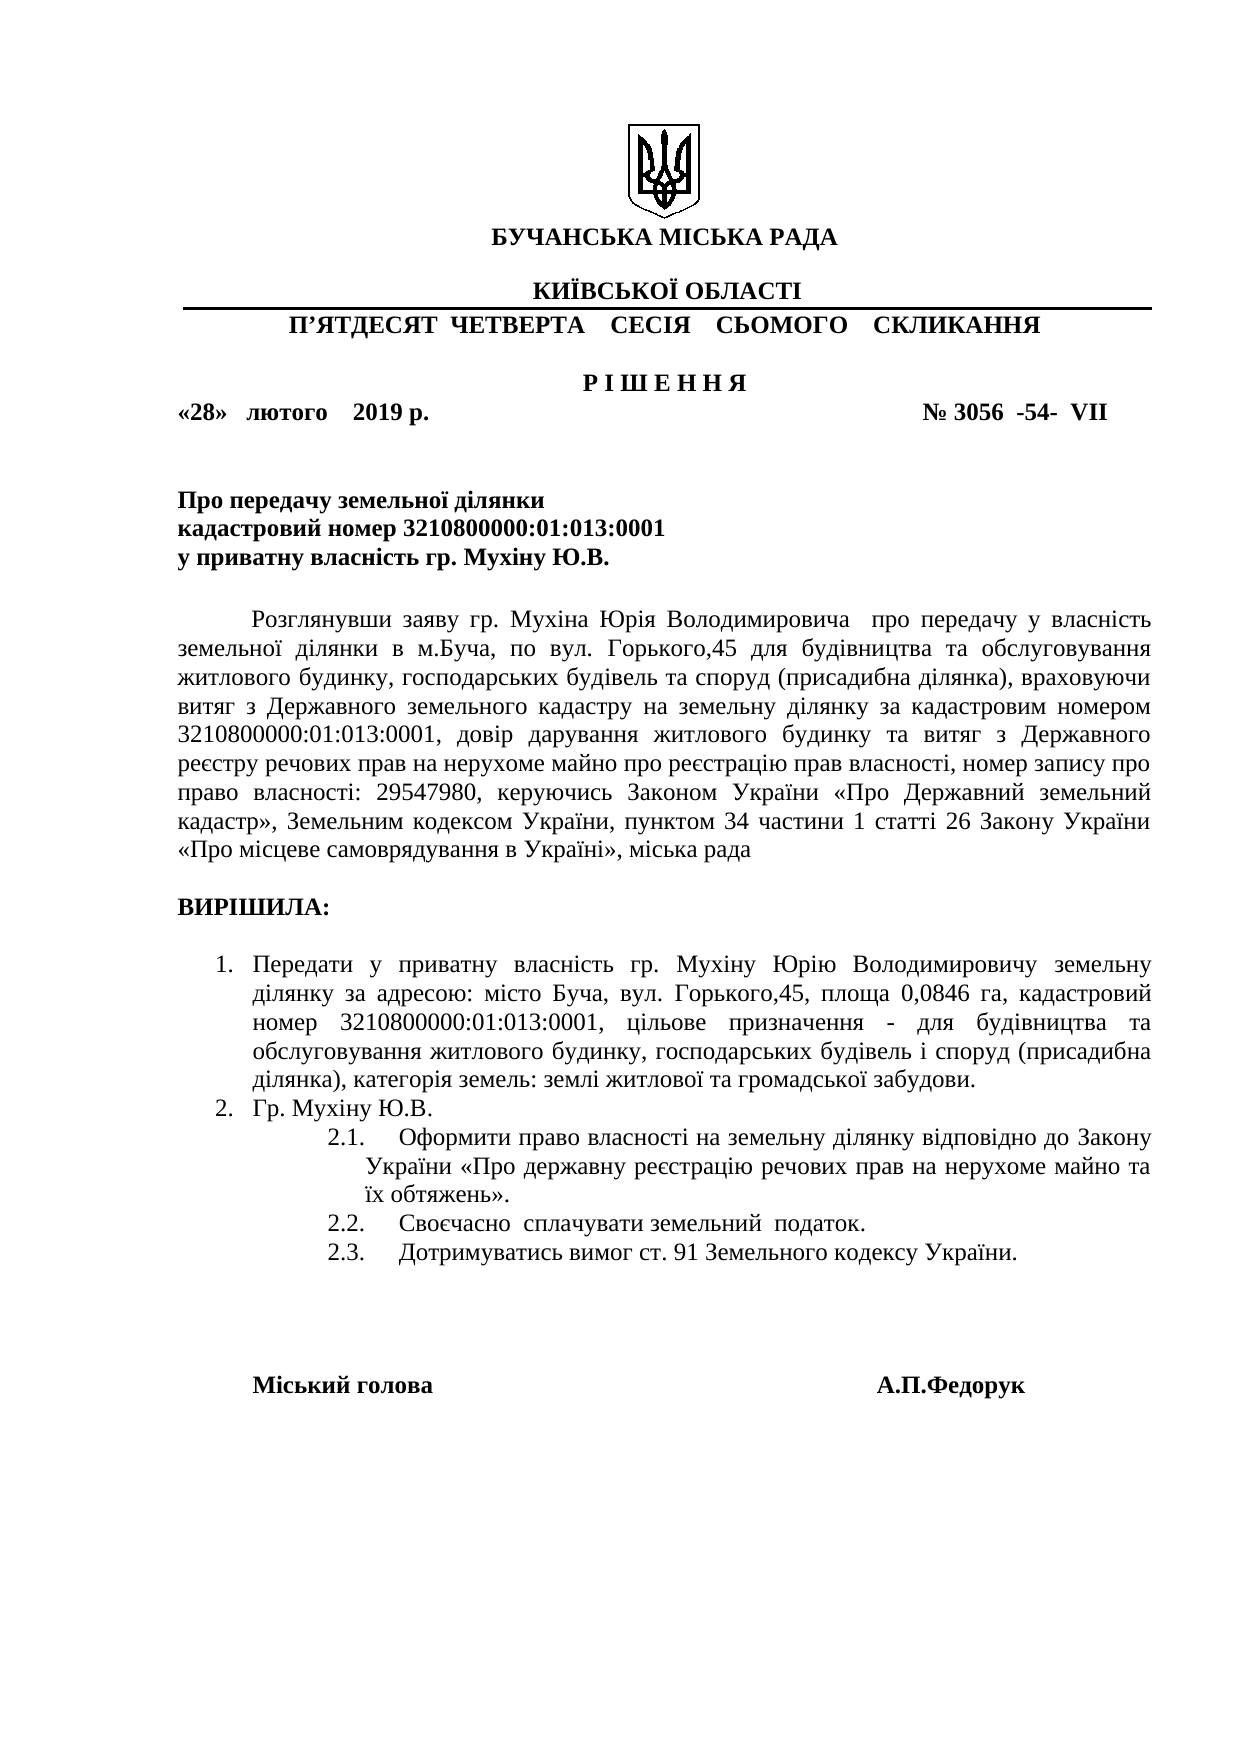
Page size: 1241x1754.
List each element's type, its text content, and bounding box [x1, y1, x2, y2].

text ВИРІШИЛА: [177, 892, 1152, 921]
list Своєчасно сплачувати земельний податок. [327, 1208, 1152, 1237]
list Передати у приватну власність гр. Мухіну Юрію Володимировичу земельну ділянку за адресою: місто Буча, вул. Горького,45, площа 0,0846 га, кадастровий номер 3210800000:01:013:0001, цільове призначення - для будівництва та обслуговування житлового будинку, господарських будівель і споруд (присадибна ділянка), категорія земель: землі житлової та громадської забудови. [215, 949, 1152, 1093]
text Про передачу земельної ділянки [177, 485, 1152, 513]
subtitle «28» лютого 2019 р. № 3056 -54- VІІ [177, 397, 1152, 425]
text кадастровий номер 3210800000:01:013:0001 [177, 513, 1152, 542]
list Міський голова А.П.Федорук [252, 1370, 1152, 1399]
text Розглянувши заяву гр. Мухіна Юрія Володимировича про передачу у власність земельної ділянки в м.Буча, по вул. Горького,45 для будівництва та обслуговування житлового будинку, господарських будівель та споруд (присадибна ділянка), враховуючи витяг з Державного земельного кадастру на земельну ділянку за кадастровим номером 3210800000:01:013:0001, довір дарування житлового будинку та витяг з Державного реєстру речових прав на нерухоме майно про реєстрацію прав власності, номер запису про право власності: 29547980, керуючись Законом України «Про Державний земельний кадастр», Земельним кодексом України, пунктом 34 частини 1 статті 26 Закону України «Про місцеве самоврядування в Україні», міська рада [177, 604, 1152, 863]
subtitle КИЇВСЬКОЇ ОБЛАСТІ [183, 276, 1152, 307]
list Дотримуватись вимог ст. 91 Земельного кодексу України. [327, 1237, 1152, 1266]
list Гр. Мухіну Ю.В. [215, 1093, 1152, 1122]
text у приватну власність гр. Мухіну Ю.В. [177, 542, 1152, 571]
text БУЧАНСЬКА МІСЬКА РАДА [177, 222, 1152, 251]
list Оформити право власності на земельну ділянку відповідно до Закону України «Про державну реєстрацію речових прав на нерухоме майно та їх обтяжень». [327, 1122, 1152, 1208]
text П’ЯТДЕСЯТ ЧЕТВЕРТА СЕСІЯ СЬОМОГО СКЛИКАННЯ [177, 310, 1152, 339]
subtitle Р І Ш Е Н Н Я [177, 368, 1152, 397]
